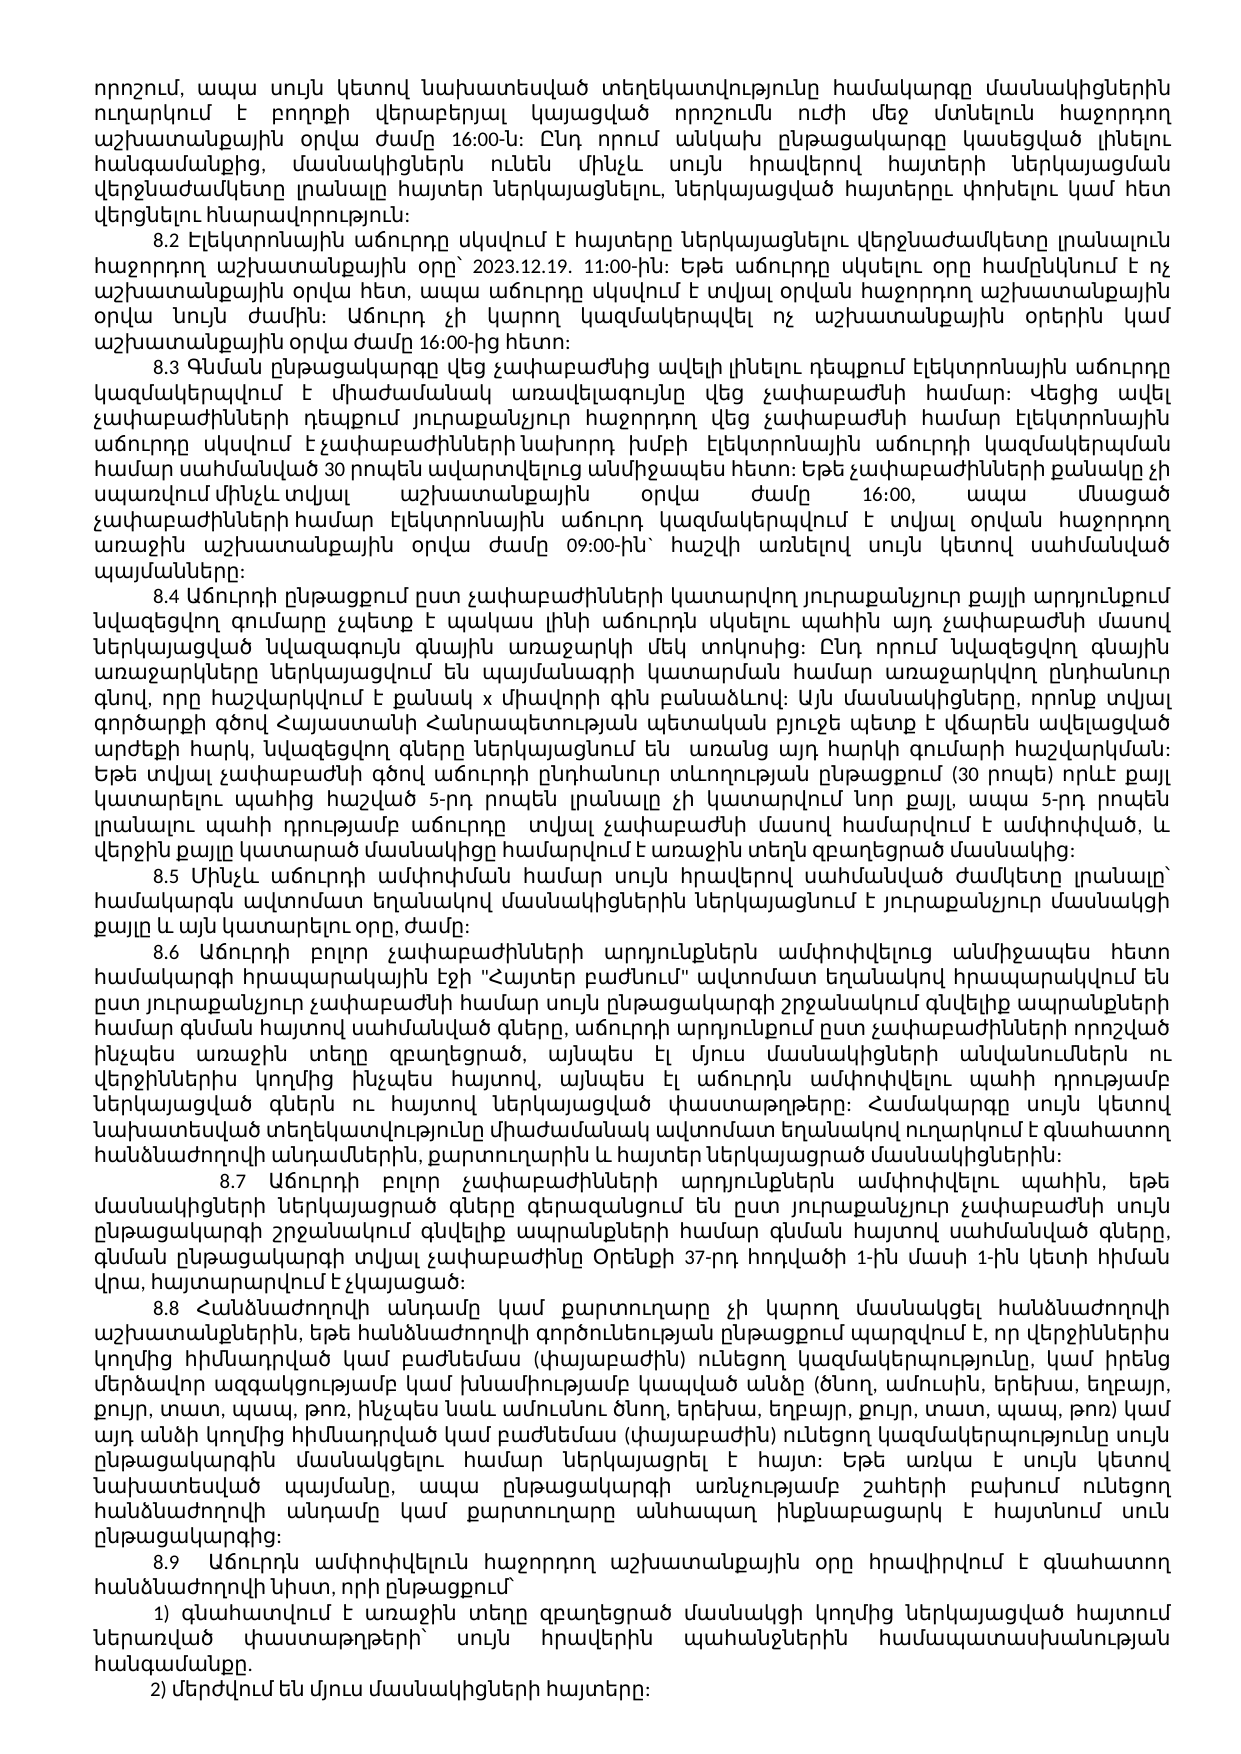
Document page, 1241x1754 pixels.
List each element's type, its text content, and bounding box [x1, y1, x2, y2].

text 8.2 Էլեկտրոնային աճուրդը սկսվում է հայտերը ներկայացնելու վերջնաժամկետը լրանալուն հաջորդող աշխատանքային օրը՝ 2023.12.19. 11:00 -ին: Եթե աճուրդը սկսելու օրը համընկնում է ոչ աշխատանքային օրվա հետ, ապա աճուրդը սկսվում է տվյալ օրվան հաջորդող աշխատանքային օրվա նույն ժամին: Աճուրդ չի կարող կազմակերպվել ոչ աշխատանքային օրերին կամ աշխատանքային օրվա ժամը 16։00-ից հետո: [94, 227, 1171, 354]
text 8.6 Աճուրդի բոլոր չափաբաժինների արդյունքներն ամփոփվելուց անմիջապես հետո համակարգի հրապարակային էջի "Հայտեր բաժնում" ավտոմատ եղանակով հրապարակվում են ըստ յուրաքանչյուր չափաբաժնի համար սույն ընթացակարգի շրջանակում գնվելիք ապրանքների համար գնման հայտով սահմանված գները, աճուրդի արդյունքում ըստ չափաբաժինների որոշված ինչպես առաջին տեղը զբաղեցրած, այնպես էլ մյուս մասնակիցների անվանումներն ու վերջիններիս կողմից ինչպես հայտով, այնպես էլ աճուրդն ամփոփվելու պահի դրությամբ ներկայացված գներն ու հայտով ներկայացված փաստաթղթերը: Համակարգը սույն կետով նախատեսված տեղեկատվությունը միաժամանակ ավտոմատ եղանակով ուղարկում է գնահատող հանձնաժողովի անդամներին, քարտուղարին և հայտեր ներկայացրած մասնակիցներին: [94, 939, 1171, 1168]
text 8.3 Գնման ընթացակարգը վեց չափաբաժնից ավելի լինելու դեպքում էլեկտրոնային աճուրդը կազմակերպվում է միաժամանակ առավելագույնը վեց չափաբաժնի համար: Վեցից ավել չափաբաժինների դեպքում յուրաքանչյուր հաջորդող վեց չափաբաժնի համար էլեկտրոնային աճուրդը սկսվում է չափաբաժինների նախորդ խմբի էլեկտրոնային աճուրդի կազմակերպման համար սահմանված 30 րոպեն ավարտվելուց անմիջապես հետո: Եթե չափաբաժինների քանակը չի սպառվում մինչև տվյալ աշխատանքային օրվա ժամը 16։00, ապա մնացած չափաբաժինների համար էլեկտրոնային աճուրդ կազմակերպվում է տվյալ օրվան հաջորդող առաջին աշխատանքային օրվա ժամը 09:00-ին` հաշվի առնելով սույն կետով սահմանված պայմանները: [94, 354, 1171, 583]
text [94, 75, 1171, 227]
text 8.4 Աճուրդի ընթացքում ըստ չափաբաժինների կատարվող յուրաքանչյուր քայլի արդյունքում նվազեցվող գումարը չպետք է պակաս լինի աճուրդն սկսելու պահին այդ չափաբաժնի մասով ներկայացված նվազագույն գնային առաջարկի մեկ տոկոսից: Ընդ որում նվազեցվող գնային առաջարկները ներկայացվում են պայմանագրի կատարման համար առաջարկվող ընդհանուր գնով, որը հաշվարկվում է քանակ x միավորի գին բանաձևով: Այն մասնակիցները, որոնք տվյալ գործարքի գծով Հայաստանի Հանրապետության պետական բյուջե պետք է վճարեն ավելացված արժեքի հարկ, նվազեցվող գները ներկայացնում են առանց այդ հարկի գումարի հաշվարկման: Եթե տվյալ չափաբաժնի գծով աճուրդի ընդհանուր տևողության ընթացքում (30 րոպե) որևէ քայլ կատարելու պահից հաշված 5-րդ րոպեն լրանալը չի կատարվում նոր քայլ, ապա 5-րդ րոպեն լրանալու պահի դրությամբ աճուրդը տվյալ չափաբաժնի մասով համարվում է ամփոփված, և վերջին քայլը կատարած մասնակիցը համարվում է առաջին տեղն զբաղեցրած մասնակից: [94, 583, 1171, 863]
text 8.9 Աճուրդն ամփոփվելուն հաջորդող աշխատանքային օրը հրավիրվում է գնահատող հանձնաժողովի նիստ, որի ընթացքում՝ [94, 1549, 1171, 1600]
text 8.7 Աճուրդի բոլոր չափաբաժինների արդյունքներն ամփոփվելու պահին, եթե մասնակիցների ներկայացրած գները գերազանցում են ըստ յուրաքանչյուր չափաբաժնի սույն ընթացակարգի շրջանակում գնվելիք ապրանքների համար գնման հայտով սահմանված գները, գնման ընթացակարգի տվյալ չափաբաժինը Օրենքի 37-րդ հոդվածի 1-ին մասի 1-ին կետի հիման վրա, հայտարարվում է չկայացած: [94, 1168, 1171, 1295]
text 8.8 Հանձնաժողովի անդամը կամ քարտուղարը չի կարող մասնակցել հանձնաժողովի աշխատանքներին, եթե հանձնաժողովի գործունեության ընթացքում պարզվում է, որ վերջիններիս կողմից հիմնադրված կամ բաժնեմաս (փայաբաժին) ունեցող կազմակերպությունը, կամ իրենց մերձավոր ազգակցությամբ կամ խնամիությամբ կապված անձը (ծնող, ամուսին, երեխա, եղբայր, քույր, տատ, պապ, թոռ, ինչպես նաև ամուսնու ծնող, երեխա, եղբայր, քույր, տատ, պապ, թոռ) կամ այդ անձի կողմից հիմնադրված կամ բաժնեմաս (փայաբաժին) ունեցող կազմակերպությունը սույն ընթացակարգին մասնակցելու համար ներկայացրել է հայտ: Եթե առկա է սույն կետով նախատեսված պայմանը, ապա ընթացակարգի առնչությամբ շահերի բախում ունեցող հանձնաժողովի անդամը կամ քարտուղարը անհապաղ ինքնաբացարկ է հայտնում սուն ընթացակարգից: [94, 1295, 1171, 1549]
text 1) գնահատվում է առաջին տեղը զբաղեցրած մասնակցի կողմից ներկայացված հայտում ներառված փաստաթղթերի՝ սույն հրավերին պահանջներին համապատասխանության հանգամանքը. [94, 1600, 1171, 1676]
text 8.5 Մինչև աճուրդի ամփոփման համար սույն հրավերով սահմանված ժամկետը լրանալը՝ համակարգն ավտոմատ եղանակով մասնակիցներին ներկայացնում է յուրաքանչյուր մասնակցի քայլը և այն կատարելու օրը, ժամը: [94, 863, 1171, 939]
text 2) մերժվում են մյուս մասնակիցների հայտերը: [94, 1676, 1171, 1702]
